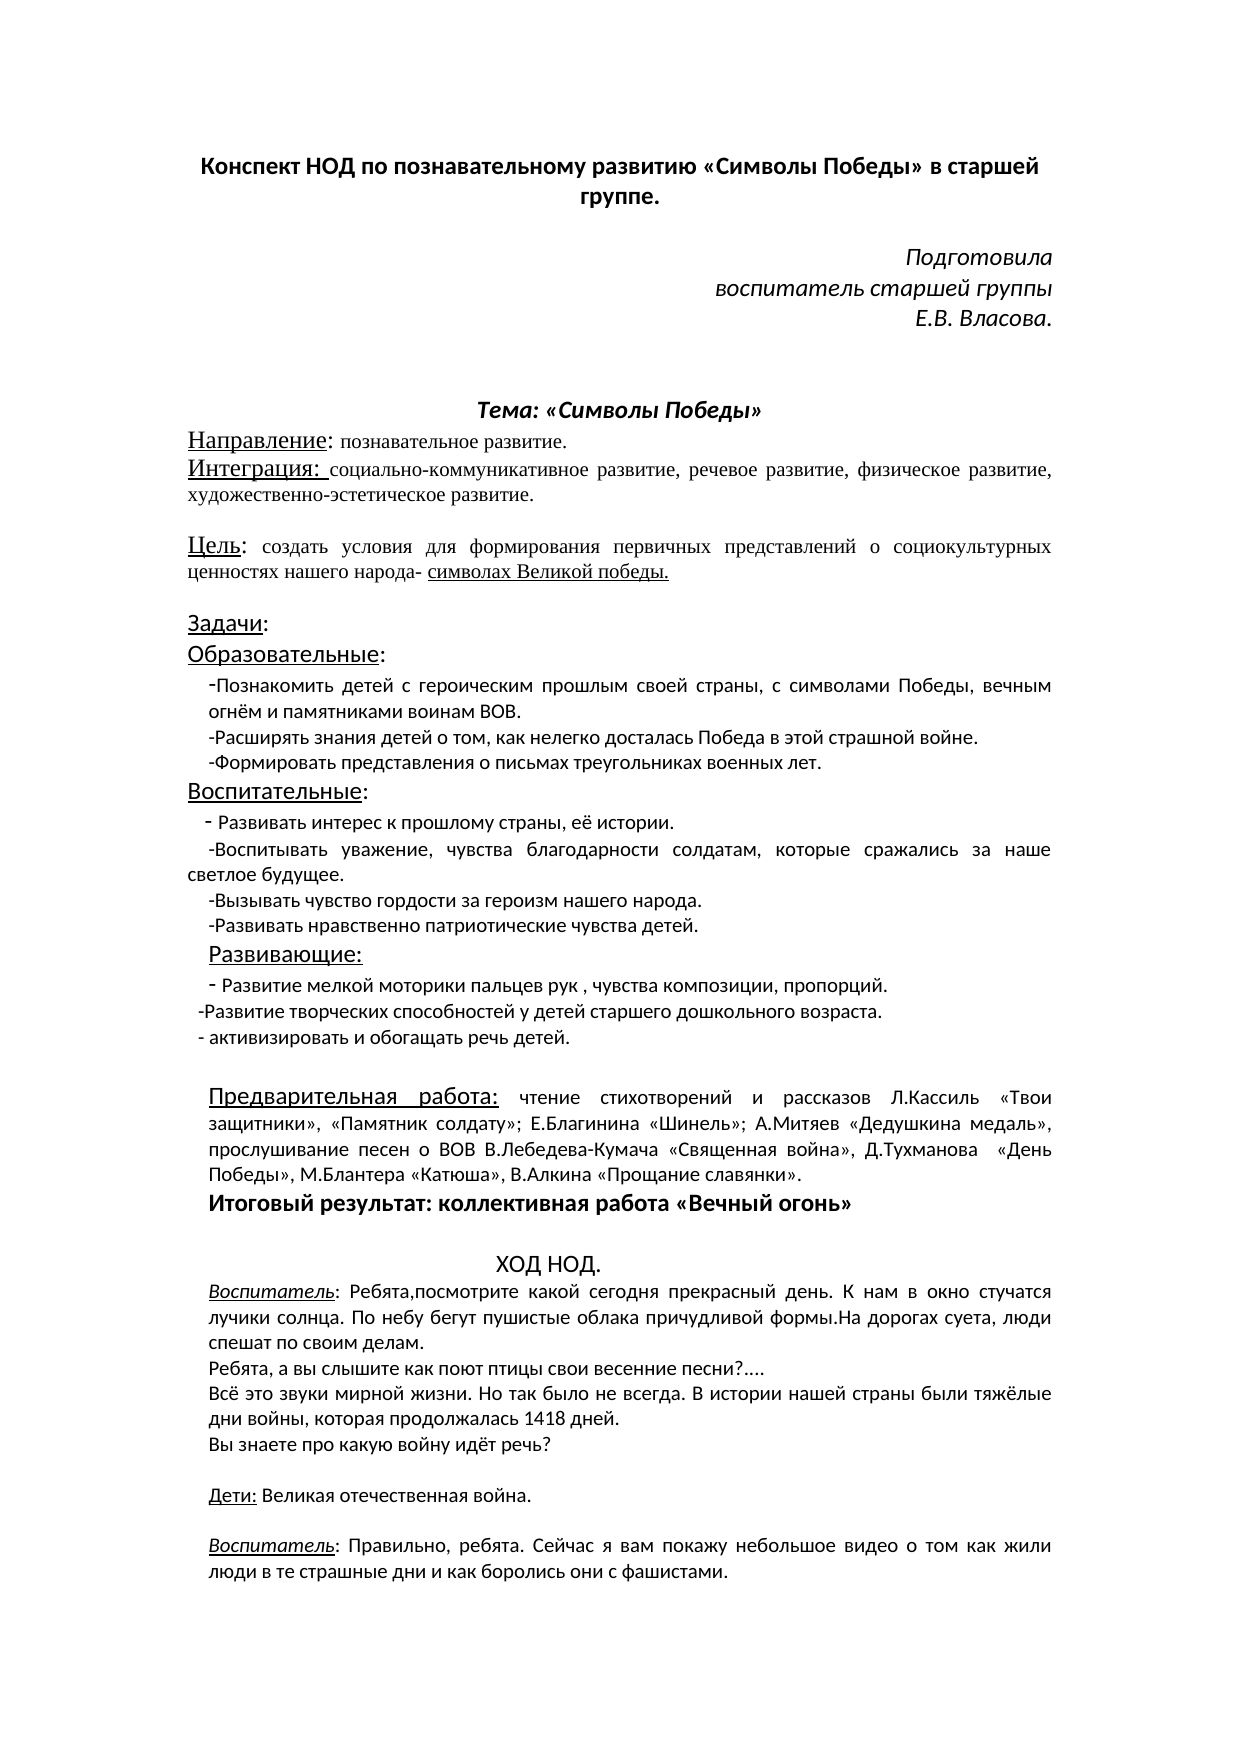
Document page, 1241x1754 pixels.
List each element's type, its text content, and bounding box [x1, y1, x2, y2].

list -Развивать нравственно патриотические чувства детей. [208, 912, 1053, 938]
list Всё это звуки мирной жизни. Но так было не всегда. В истории нашей страны были тяжёлые дни войны, которая продолжалась 1418 дней. [208, 1380, 1053, 1431]
list -Воспитывать уважение, чувства благодарности солдатам, которые сражались за наше светлое будущее. [187, 836, 1053, 887]
text Конспект НОД по познавательному развитию «Символы Победы» в старшей группе. [187, 150, 1053, 211]
list Предварительная работа: чтение стихотворений и рассказов Л.Кассиль «Твои защитники», «Памятник солдату»; Е.Благинина «Шинель»; А.Митяев «Дедушкина медаль», прослушивание песен о ВОВ В.Лебедева-Кумача «Священная война», Д.Тухманова «День Победы», М.Блантера «Катюша», В.Алкина «Прощание славянки». [208, 1080, 1053, 1187]
list ХОД НОД. [208, 1248, 1053, 1278]
list -Познакомить детей с героическим прошлым своей страны, с символами Победы, вечным огнём и памятниками воинам ВОВ. [208, 668, 1053, 724]
list Ребята, а вы слышите как поют птицы свои весенние песни?.... [208, 1355, 1053, 1380]
list Воспитатель: Ребята,посмотрите какой сегодня прекрасный день. К нам в окно стучатся лучики солнца. По небу бегут пушистые облака причудливой формы.На дорогах суета, люди спешат по своим делам. [208, 1278, 1053, 1355]
list -Расширять знания детей о том, как нелегко досталась Победа в этой страшной войне. [208, 724, 1053, 749]
list Дети: Великая отечественная война. [208, 1482, 1053, 1507]
list Воспитательные: [187, 775, 1053, 806]
text Образовательные: [187, 638, 1053, 668]
list Вы знаете про какую войну идёт речь? [208, 1431, 1053, 1456]
text Интеграция: социально-коммуникативное развитие, речевое развитие, физическое развитие, художественно-эстетическое развитие. [187, 453, 1053, 506]
list Итоговый результат: коллективная работа «Вечный огонь» [208, 1187, 1053, 1217]
list Развивающие: [208, 938, 1053, 968]
list - Развитие мелкой моторики пальцев рук , чувства композиции, пропорций. [208, 968, 1053, 999]
text Направление: познавательное развитие. [187, 425, 1053, 453]
text Е.В. Власова. [187, 303, 1053, 333]
text Цель: создать условия для формирования первичных представлений о социокультурных ценностях нашего народа- символах Великой победы. [187, 530, 1053, 583]
list Воспитатель: Правильно, ребята. Сейчас я вам покажу небольшое видео о том как жили люди в те страшные дни и как боролись они с фашистами. [208, 1533, 1053, 1583]
list -Формировать представления о письмах треугольниках военных лет. [208, 749, 1053, 775]
list -Развитие творческих способностей у детей старшего дошкольного возраста. [187, 999, 1053, 1024]
text Тема: «Символы Победы» [187, 394, 1053, 425]
list - Развивать интерес к прошлому страны, её истории. [187, 806, 1053, 836]
list - активизировать и обогащать речь детей. [187, 1024, 1053, 1049]
text Задачи: [187, 607, 1053, 638]
list -Вызывать чувство гордости за героизм нашего народа. [187, 887, 1053, 912]
text Подготовила [187, 242, 1053, 272]
text воспитатель старшей группы [187, 272, 1053, 303]
